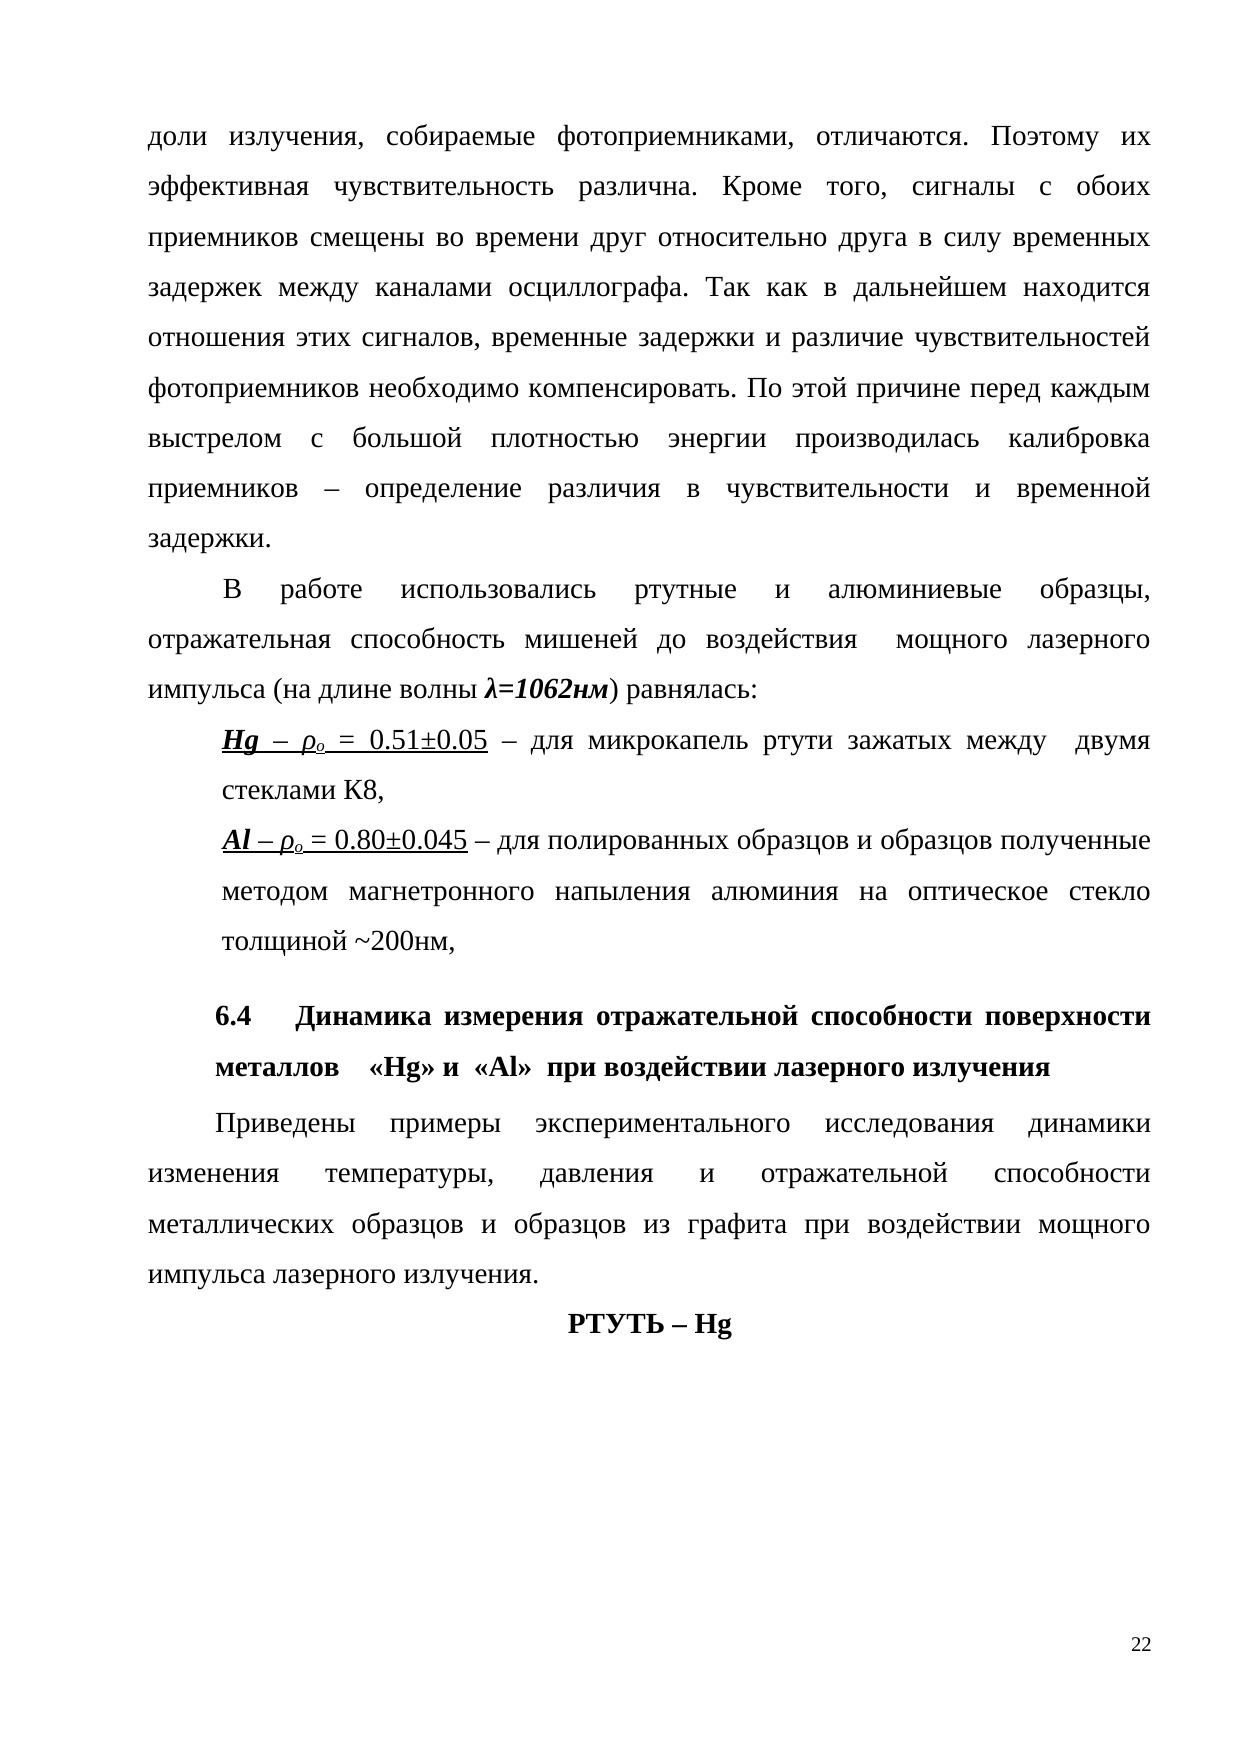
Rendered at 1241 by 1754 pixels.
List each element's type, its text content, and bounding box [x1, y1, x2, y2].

text РТУТЬ – Hg [148, 1307, 1152, 1340]
text Приведены примеры экспериментального исследования динамики изменения температуры, давления и отражательной способности металлических образцов и образцов из графита при воздействии мощного импульса лазерного излучения. [148, 1105, 1152, 1290]
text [148, 118, 1152, 554]
text В работе использовались ртутные и алюминиевые образцы, отражательная способность мишеней до воздействия мощного лазерного импульса (на длине волны λ=1062нм) равнялась: [148, 571, 1152, 705]
text Al – ρо = 0.80±0.045 – для полированных образцов и образцов полученные методом магнетронного напыления алюминия на оптическое стекло толщиной ~200нм, [222, 822, 1152, 957]
text Hg – ρо = 0.51±0.05 – для микрокапель ртути зажатых между двумя стеклами К8, [222, 722, 1152, 806]
subtitle 6.4 Динамика измерения отражательной способности поверхности металлов «Hg» и «Al» при воздействии лазерного излучения [215, 998, 1152, 1082]
